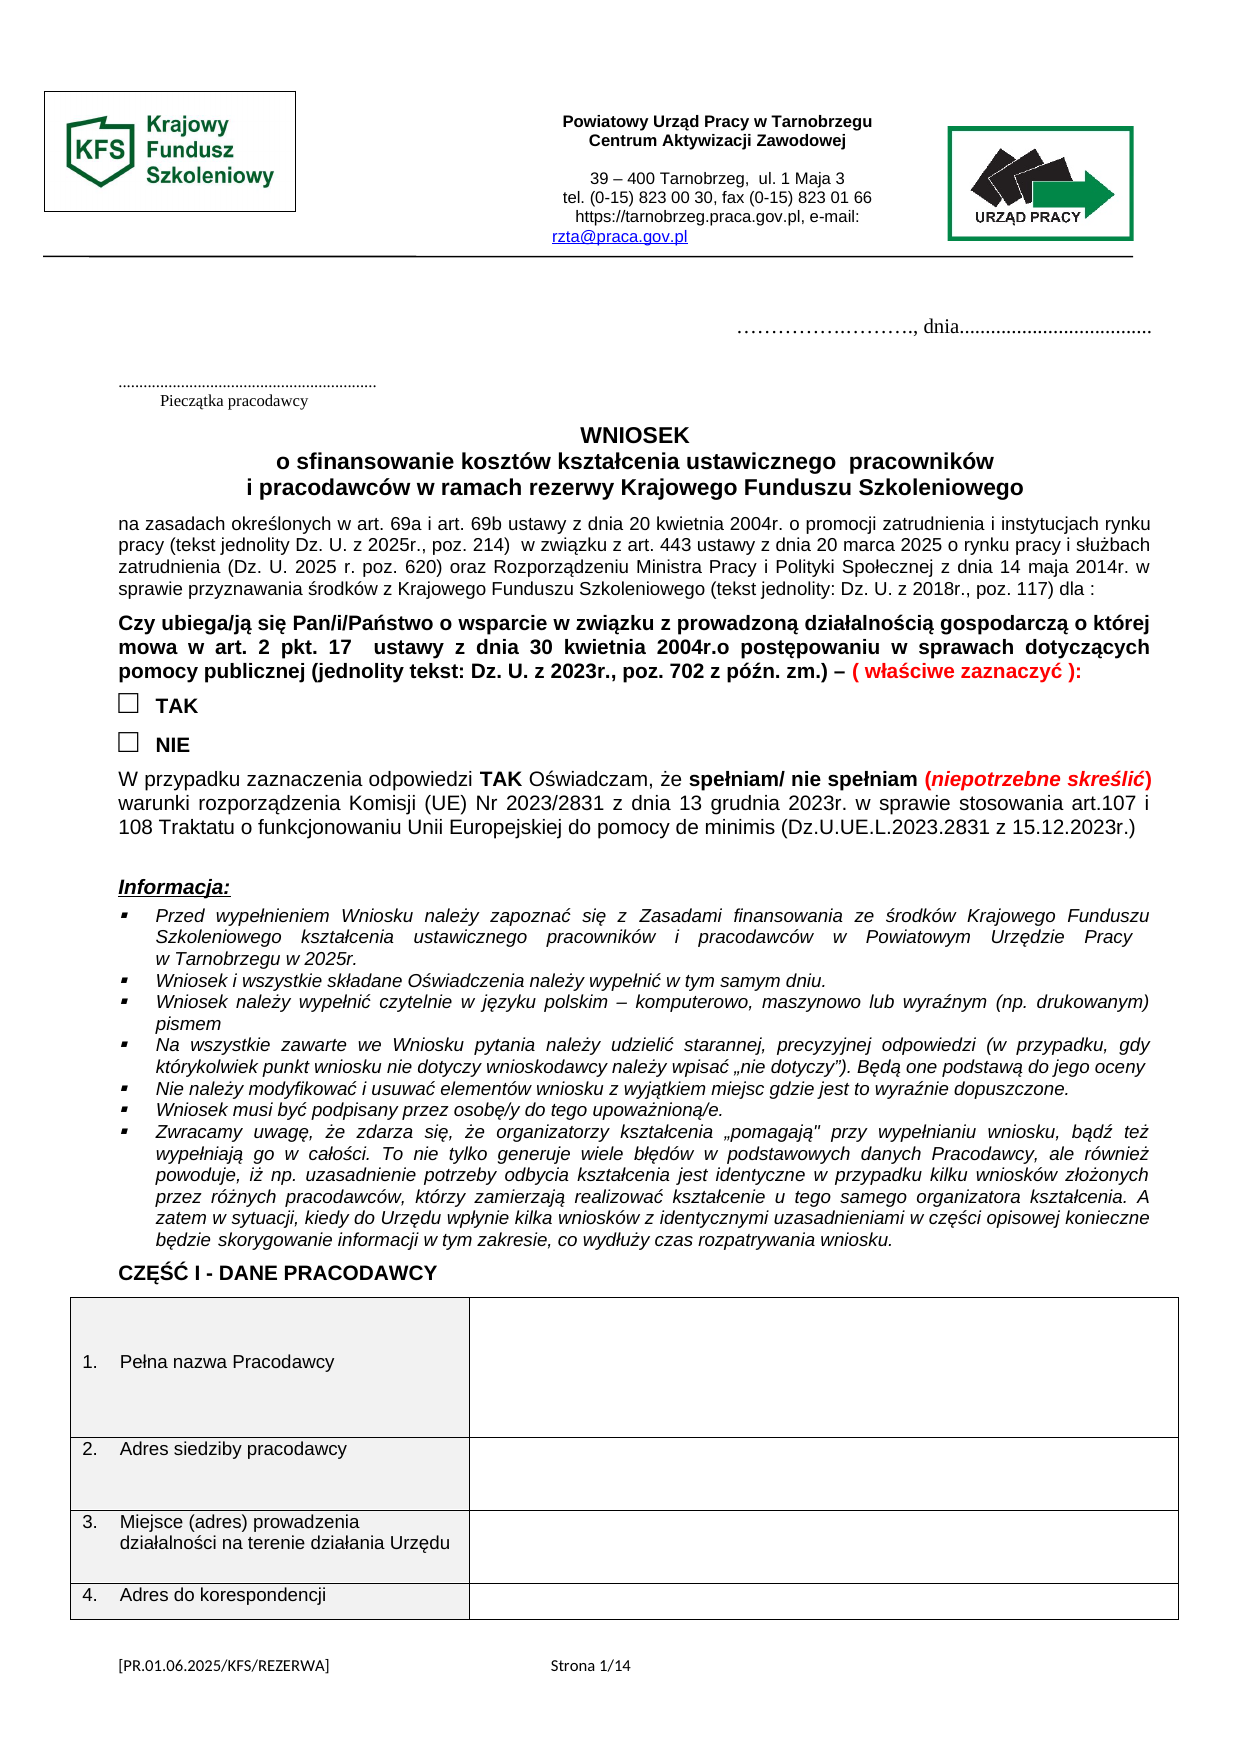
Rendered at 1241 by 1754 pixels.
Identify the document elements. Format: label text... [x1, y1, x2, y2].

text …………….………., dnia..................................... [118, 314, 1152, 338]
list Wniosek musi być podpisany przez osobę/y do tego upoważnioną/e. [118, 1099, 1152, 1121]
table_cell [470, 1511, 1178, 1582]
list Zwracamy uwagę, że zdarza się, że organizatorzy kształcenia „pomagają" przy wypełnianiu wniosku, bądź też wypełniają go w całości. To nie tylko generuje wiele błędów w podstawowych danych Pracodawcy, ale również powoduje, iż np. uzasadnienie potrzeby odbycia kształcenia jest identyczne w przypadku kilku wniosków złożonych przez różnych pracodawców, którzy zamierzają realizować kształcenie u tego samego organizatora kształcenia. A zatem w sytuacji, kiedy do Urzędu wpłynie kilka wniosków z identycznymi uzasadnieniami w części opisowej konieczne będzie skorygowanie informacji w tym zakresie, co wydłuży czas rozpatrywania wniosku. [118, 1121, 1152, 1250]
list Na wszystkie zawarte we Wniosku pytania należy udzielić starannej, precyzyjnej odpowiedzi (w przypadku, gdy którykolwiek punkt wniosku nie dotyczy wnioskodawcy należy wpisać „nie dotyczy”). Będą one podstawą do jego oceny [118, 1034, 1152, 1077]
list Wniosek należy wypełnić czytelnie w języku polskim – komputerowo, maszynowo lub wyraźnym (np. drukowanym) pismem [118, 991, 1152, 1034]
text Czy ubiega/ją się Pan/i/Państwo o wsparcie w związku z prowadzoną działalnością gospodarczą o której mowa w art. 2 pkt. 17 ustawy z dnia 30 kwietnia 2004r.o postępowaniu w sprawach dotyczących pomocy publicznej (jednolity tekst: Dz. U. z 2023r., poz. 702 z późn. zm.) – ( właściwe zaznaczyć ): [118, 611, 1152, 683]
text Centrum Aktywizacji Zawodowej [310, 131, 947, 150]
table_cell [470, 1584, 1178, 1619]
table_header [470, 1298, 1178, 1437]
text https://tarnobrzeg.praca.gov.pl, e-mail: rzta@praca.gov.pl [310, 207, 960, 246]
text Informacja: [118, 874, 1152, 898]
text WNIOSEK [118, 422, 1152, 448]
table_header Pełna nazwa Pracodawcy [71, 1298, 469, 1437]
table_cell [71, 1584, 469, 1619]
table_cell [470, 1438, 1178, 1509]
list NIE [118, 721, 1152, 759]
text o sfinansowanie kosztów kształcenia ustawicznego pracowników i pracodawców w ramach rezerwy Krajowego Funduszu Szkoleniowego [118, 448, 1152, 501]
text na zasadach określonych w art. 69a i art. 69b ustawy z dnia 20 kwietnia 2004r. o promocji zatrudnienia i instytucjach rynku pracy (tekst jednolity Dz. U. z 2025r., poz. 214) w związku z art. 443 ustawy z dnia 20 marca 2025 o rynku pracy i służbach zatrudnienia (Dz. U. 2025 r. poz. 620) oraz Rozporządzeniu Ministra Pracy i Polityki Społecznej z dnia 14 maja 2014r. w sprawie przyznawania środków z Krajowego Funduszu Szkoleniowego (tekst jednolity: Dz. U. z 2018r., poz. 117) dla : [118, 513, 1152, 599]
text W przypadku zaznaczenia odpowiedzi TAK Oświadczam, że spełniam/ nie spełniam (niepotrzebne skreślić) warunki rozporządzenia Komisji (UE) Nr 2023/2831 z dnia 13 grudnia 2023r. w sprawie stosowania art.107 i 108 Traktatu o funkcjonowaniu Unii Europejskiej do pomocy de minimis (Dz.U.UE.L.2023.2831 z 15.12.2023r.) [118, 767, 1152, 838]
text .............................................................. [118, 371, 1152, 391]
text Pieczątka pracodawcy [118, 391, 1152, 410]
list Nie należy modyfikować i usuwać elementów wniosku z wyjątkiem miejsc gdzie jest to wyraźnie dopuszczone. [118, 1077, 1152, 1099]
table_cell Miejsce (adres) prowadzenia działalności na terenie działania Urzędu [71, 1511, 469, 1582]
text 39 – 400 Tarnobrzeg, ul. 1 Maja 3 [310, 169, 947, 188]
picture [947, 126, 1134, 241]
list Przed wypełnieniem Wniosku należy zapoznać się z Zasadami finansowania ze środków Krajowego Funduszu Szkoleniowego kształcenia ustawicznego pracowników i pracodawców w Powiatowym Urzędzie Pracy w Tarnobrzegu w 2025r. [118, 904, 1152, 969]
list Wniosek i wszystkie składane Oświadczenia należy wypełnić w tym samym dniu. [118, 969, 1152, 991]
text Powiatowy Urząd Pracy w Tarnobrzegu [310, 111, 960, 131]
text CZĘŚĆ I - DANE PRACODAWCY [118, 1261, 1152, 1285]
list TAK [118, 683, 1152, 721]
text tel. (0-15) 823 00 30, fax (0-15) 823 01 66 [310, 188, 947, 207]
table_cell Adres siedziby pracodawcy [71, 1438, 469, 1509]
